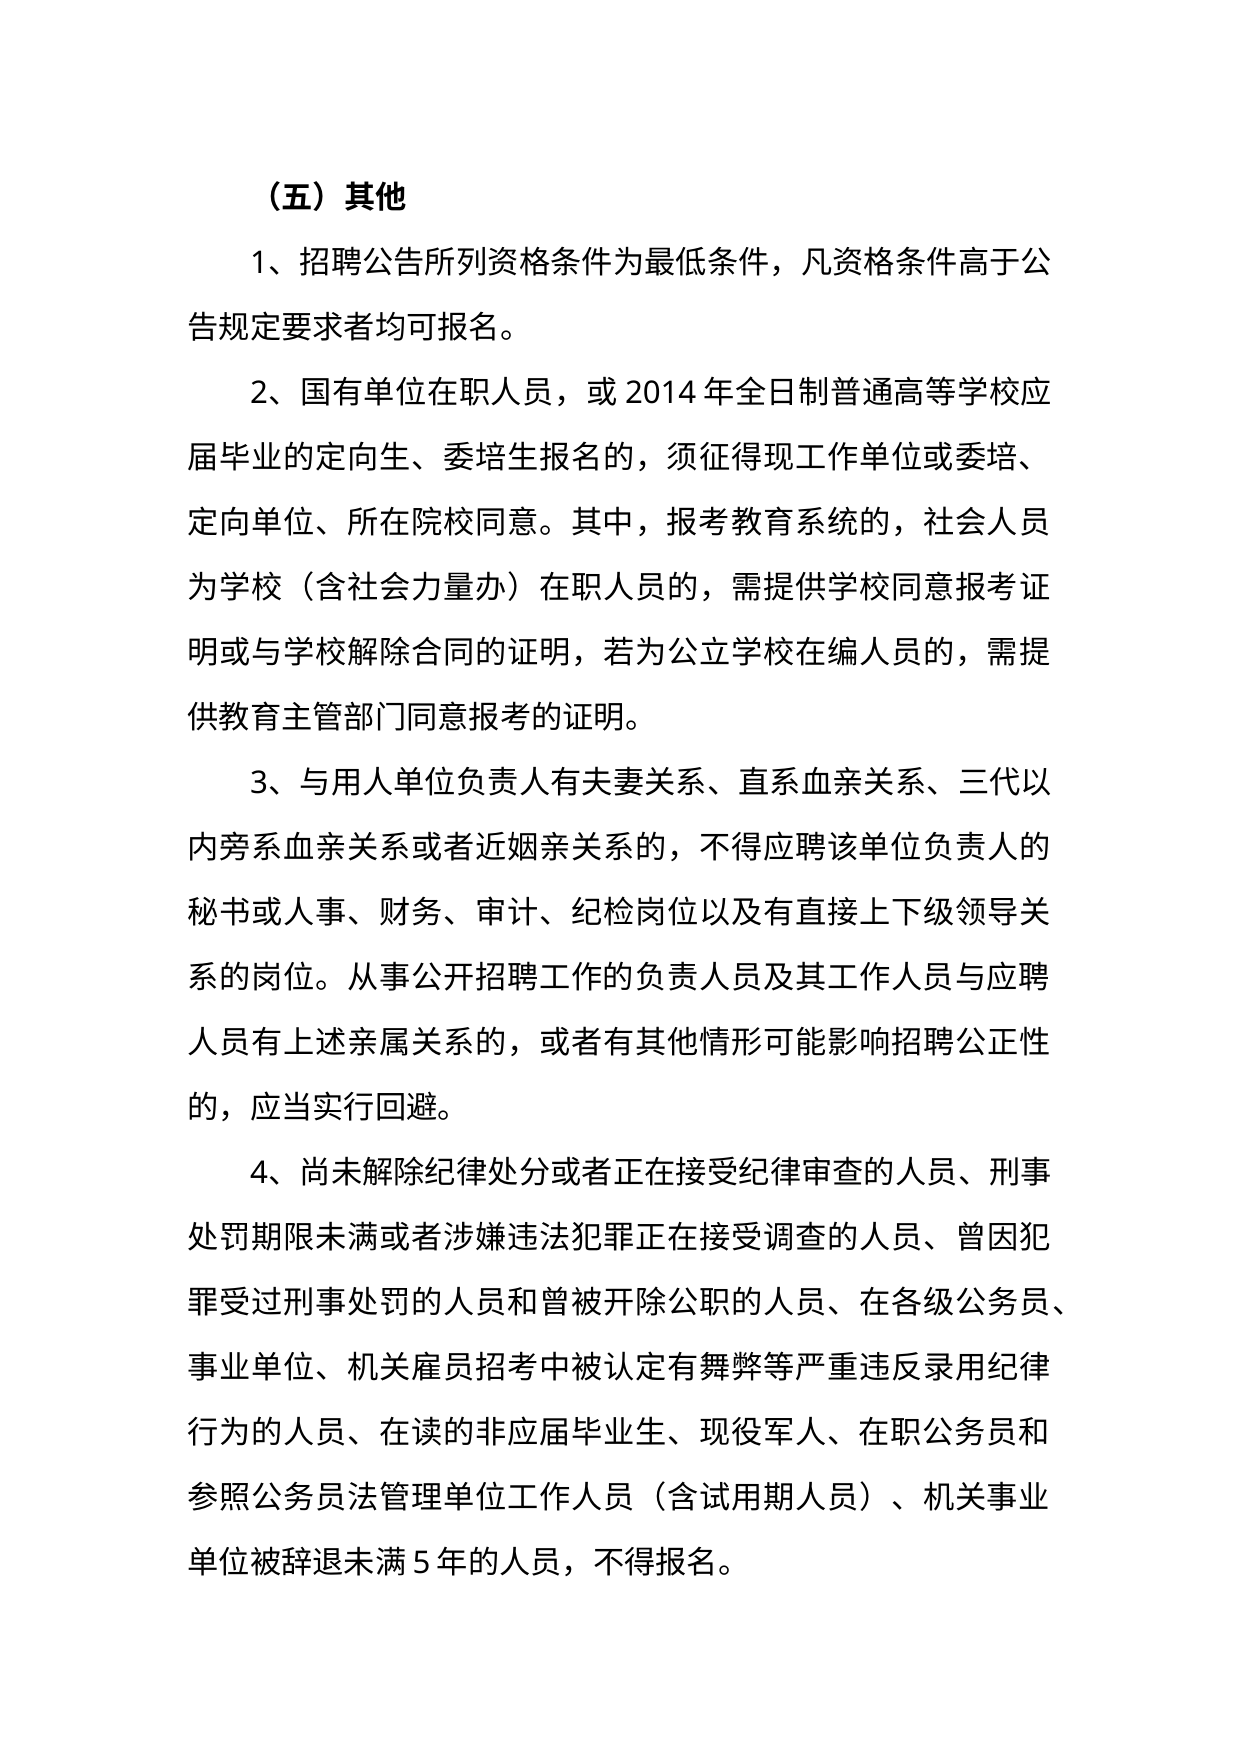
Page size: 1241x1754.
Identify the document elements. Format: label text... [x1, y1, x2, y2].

text 2、国有单位在职人员，或2014年全日制普通高等学校应届毕业的定向生、委培生报名的，须征得现工作单位或委培、定向单位、所在院校同意。其中，报考教育系统的，社会人员为学校（含社会力量办）在职人员的，需提供学校同意报考证明或与学校解除合同的证明，若为公立学校在编人员的，需提供教育主管部门同意报考的证明。 [187, 357, 1053, 747]
text （五）其他 [187, 162, 1053, 227]
text 4、尚未解除纪律处分或者正在接受纪律审查的人员、刑事处罚期限未满或者涉嫌违法犯罪正在接受调查的人员、曾因犯罪受过刑事处罚的人员和曾被开除公职的人员、在各级公务员、事业单位、机关雇员招考中被认定有舞弊等严重违反录用纪律行为的人员、在读的非应届毕业生、现役军人、在职公务员和参照公务员法管理单位工作人员（含试用期人员）、机关事业单位被辞退未满5年的人员，不得报名。 [187, 1137, 1053, 1592]
text 3、与用人单位负责人有夫妻关系、直系血亲关系、三代以内旁系血亲关系或者近姻亲关系的，不得应聘该单位负责人的秘书或人事、财务、审计、纪检岗位以及有直接上下级领导关系的岗位。从事公开招聘工作的负责人员及其工作人员与应聘人员有上述亲属关系的，或者有其他情形可能影响招聘公正性的，应当实行回避。 [187, 747, 1053, 1137]
text 1、招聘公告所列资格条件为最低条件，凡资格条件高于公告规定要求者均可报名。 [187, 227, 1053, 357]
